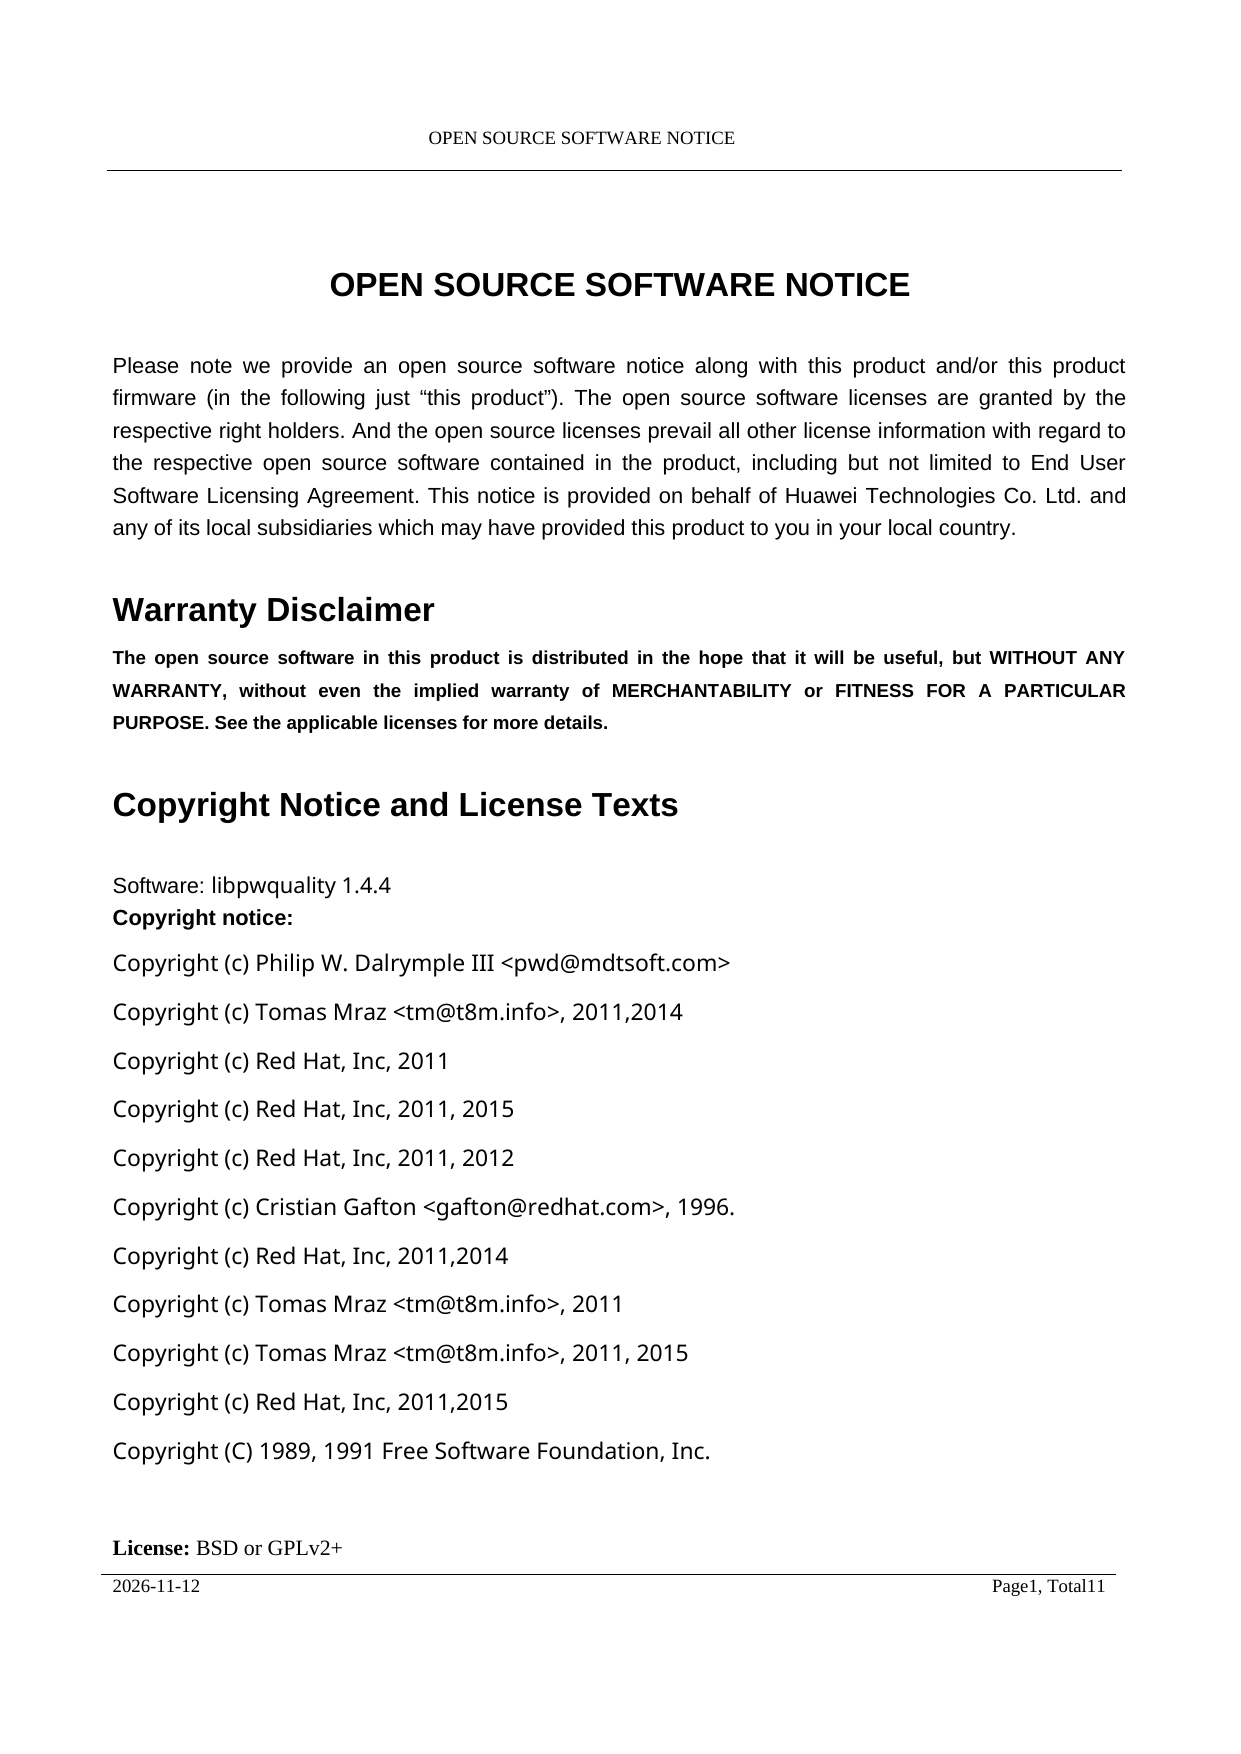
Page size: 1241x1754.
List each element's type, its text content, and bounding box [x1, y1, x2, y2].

text Please note we provide an open source software notice along with this product and/or this product firmware (in the following just “this product”). The open source software licenses are granted by the respective right holders. And the open source licenses prevail all other license information with regard to the respective open source software contained in the product, including but not limited to End User Software Licensing Agreement. This notice is provided on behalf of Huawei Technologies Co. Ltd. and any of its local subsidiaries which may have provided this product to you in your local country. [112, 349, 1128, 544]
text License: BSD or GPLv2+ [112, 1532, 1128, 1564]
text Copyright notice: [112, 901, 1128, 934]
text The open source software in this product is distributed in the hope that it will be useful, but WITHOUT ANY WARRANTY, without even the implied warranty of MERCHANTABILITY or FITNESS FOR A PARTICULAR PURPOSE. See the applicable licenses for more details. [112, 641, 1128, 739]
text Copyright (c) Philip W. Dalrymple III <pwd@mdtsoft.com> Copyright (c) Tomas Mraz <tm@t8m.info>, 2011,2014 Copyright (c) Red Hat, Inc, 2011 Copyright (c) Red Hat, Inc, 2011, 2015 Copyright (c) Red Hat, Inc, 2011, 2012 Copyright (c) Cristian Gafton <gafton@redhat.com>, 1996. Copyright (c) Red Hat, Inc, 2011,2014 Copyright (c) Tomas Mraz <tm@t8m.info>, 2011 Copyright (c) Tomas Mraz <tm@t8m.info>, 2011, 2015 Copyright (c) Red Hat, Inc, 2011,2015 Copyright (C) 1989, 1991 Free Software Foundation, Inc. [112, 947, 1128, 1515]
text OPEN SOURCE SOFTWARE NOTICE [112, 251, 1128, 316]
text Copyright Notice and License Texts [112, 771, 1128, 836]
text Warranty Disclaimer [112, 576, 1128, 641]
text Software: libpwquality 1.4.4 [112, 869, 1128, 901]
